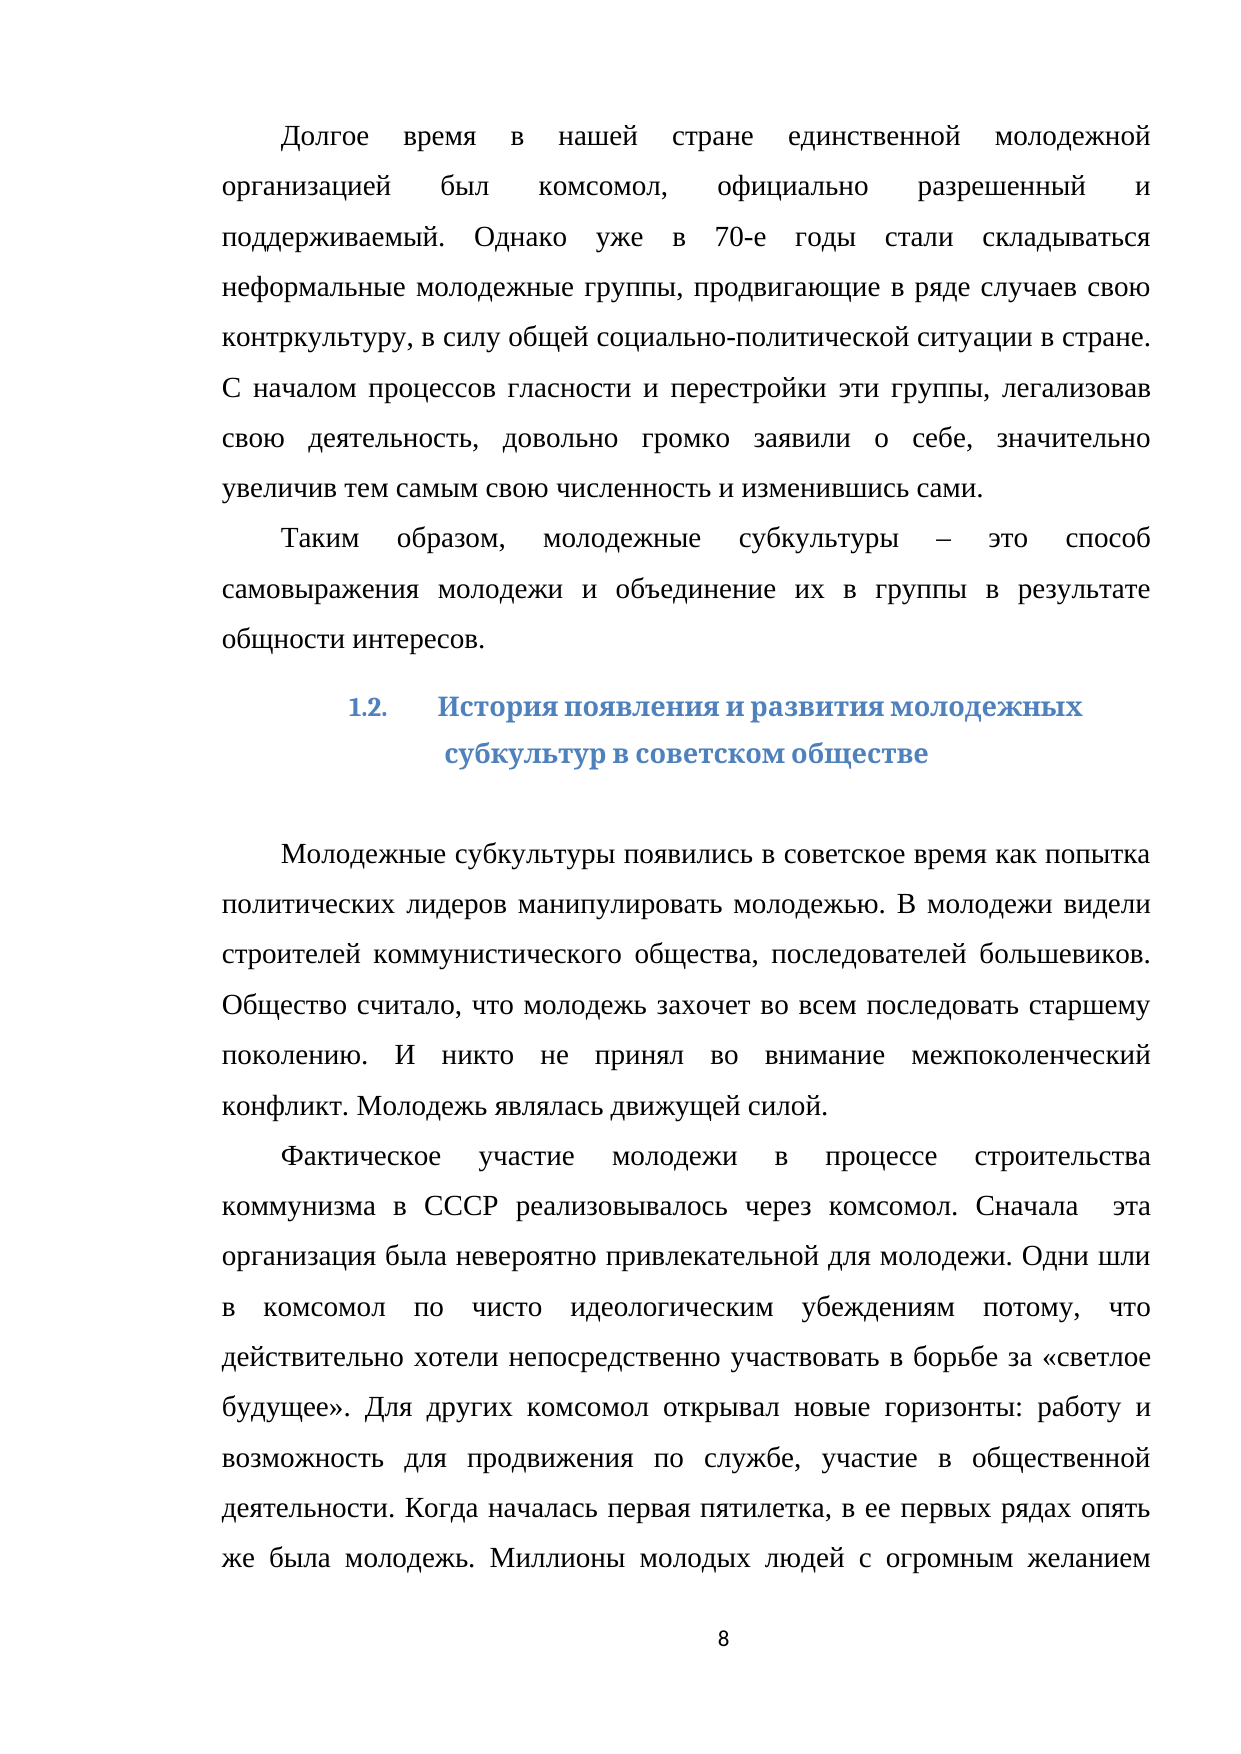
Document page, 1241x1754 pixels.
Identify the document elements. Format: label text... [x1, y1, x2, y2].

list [222, 1138, 1152, 1574]
list Таким образом, молодежные субкультуры – это способ самовыражения молодежи и объединение их в группы в результате общности интересов. [222, 521, 1152, 655]
list Молодежные субкультуры появились в советское время как попытка политических лидеров манипулировать молодежью. В молодежи видели строителей коммунистического общества, последователей большевиков. Общество считало, что молодежь захочет во всем последовать старшему поколению. И никто не принял во внимание межпоколенческий конфликт. Молодежь являлась движущей силой. [222, 836, 1152, 1121]
list Долгое время в нашей стране единственной молодежной организацией был комсомол, официально разрешенный и поддерживаемый. Однако уже в 70-е годы стали складываться неформальные молодежные группы, продвигающие в ряде случаев свою контркультуру, в силу общей социально-политической ситуации в стране. С началом процессов гласности и перестройки эти группы, легализовав свою деятельность, довольно громко заявили о себе, значительно увеличив тем самым свою численность и изменившись сами. [222, 118, 1152, 504]
subtitle История появления и развития молодежных субкультур в советском обществе [222, 692, 1152, 770]
